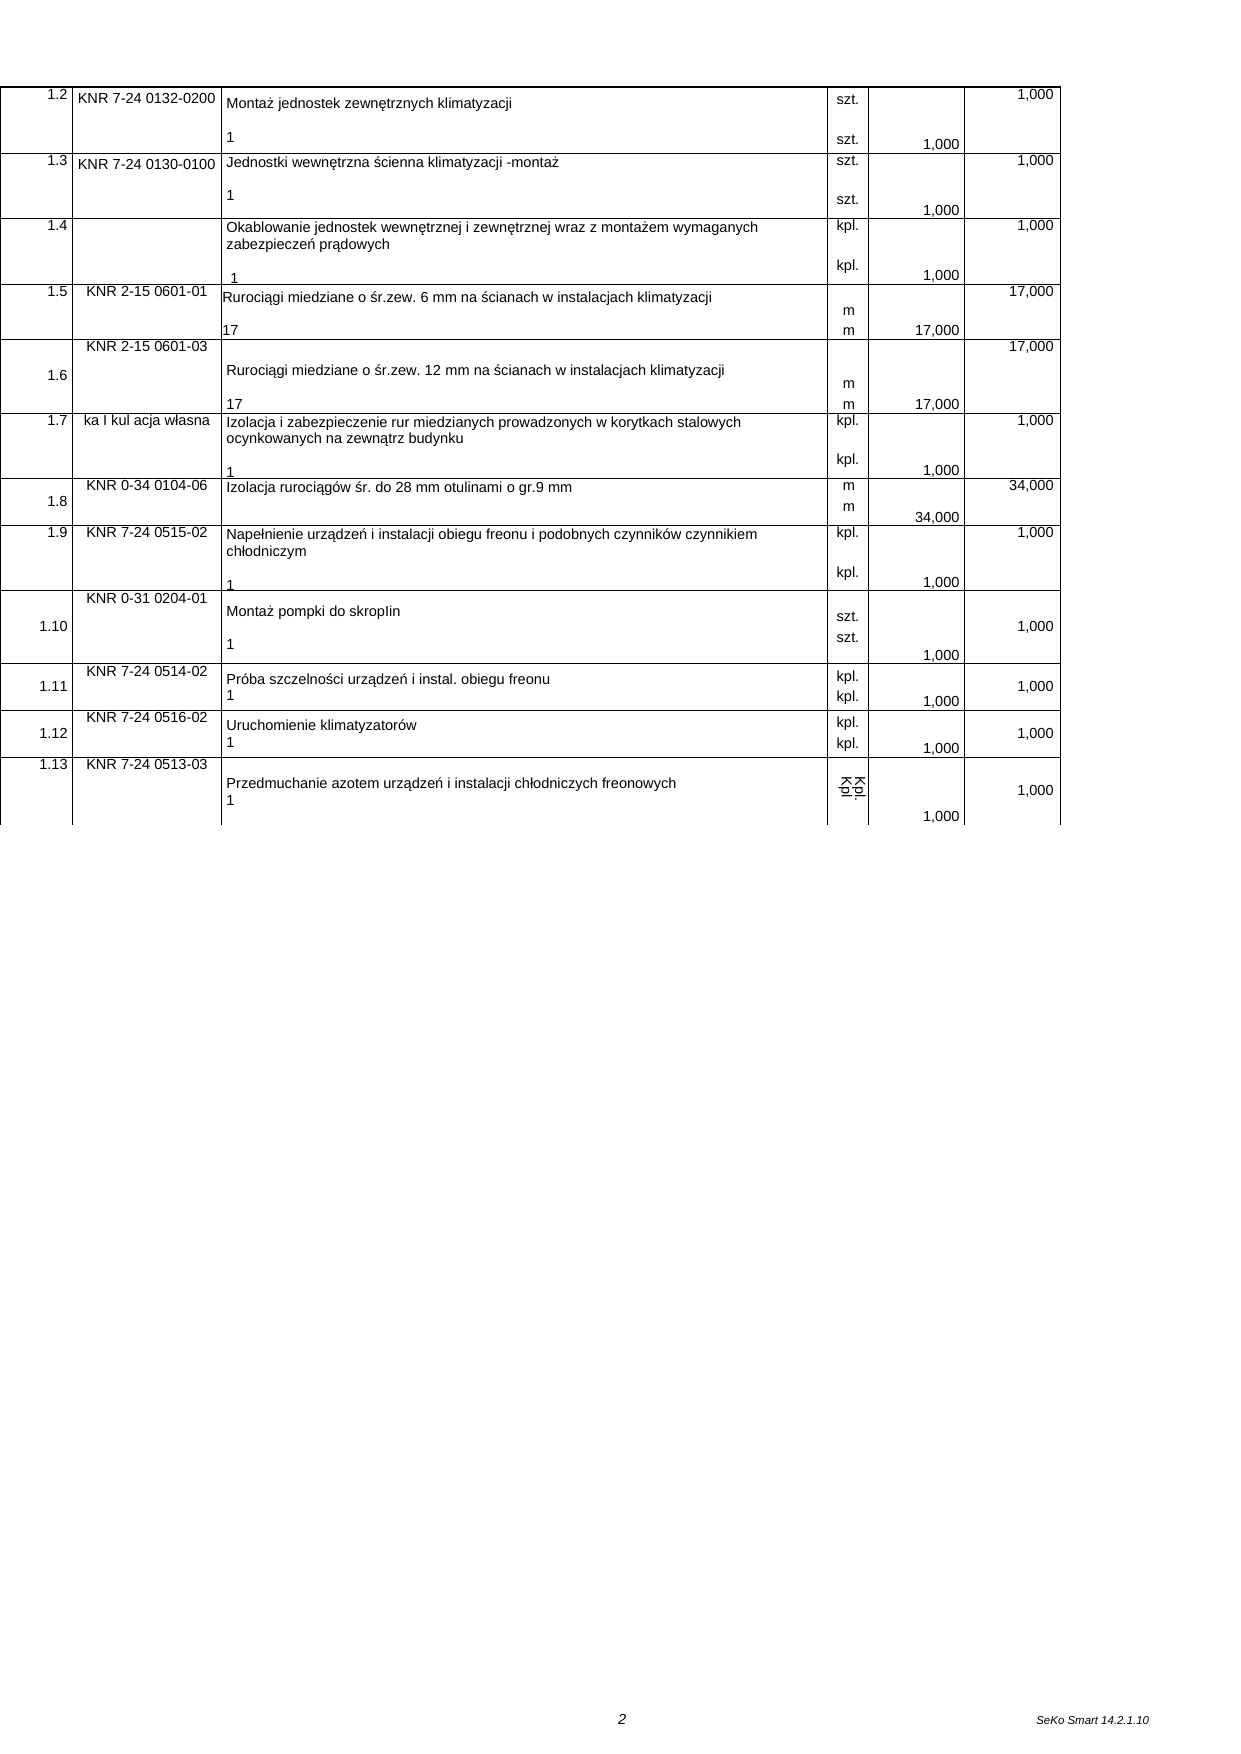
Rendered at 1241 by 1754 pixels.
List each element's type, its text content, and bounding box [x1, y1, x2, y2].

table_cell Kpl. Kpl [828, 758, 868, 825]
table_cell 34,000 [869, 479, 964, 525]
table_cell 1,000 [965, 591, 1060, 663]
table_cell 34,000 [965, 479, 1060, 525]
table_cell 17,000 [869, 285, 964, 339]
table_cell szt. szt. [828, 591, 868, 663]
table_cell 17,000 [869, 340, 964, 412]
table_cell 17,000 [965, 340, 1060, 412]
table_cell Rurociągi miedziane o śr.zew. 12 mm na ścianach w instalacjach klimatyzacji 17 [222, 340, 827, 412]
table_cell 1,000 [965, 758, 1060, 825]
table_cell ka I kul acja własna [73, 414, 221, 478]
table_cell 1.2 [1, 88, 72, 152]
table_cell 1,000 [869, 414, 964, 478]
table_cell 1,000 [965, 154, 1060, 218]
table_cell 1.7 [1, 414, 72, 478]
table_cell 1.5 [1, 285, 72, 339]
table_cell kpl. kpl. [828, 711, 868, 757]
table_cell Przedmuchanie azotem urządzeń i instalacji chłodniczych freonowych 1 [222, 758, 827, 825]
table_cell 1,000 [869, 88, 964, 152]
table_cell KNR 2-15 0601-01 [73, 285, 221, 339]
table_cell szt. szt. [828, 154, 868, 218]
table_cell Rurociągi miedziane o śr.zew. 6 mm na ścianach w instalacjach klimatyzacji 17 [222, 285, 827, 339]
table_cell KNR 7-24 0515-02 [73, 526, 221, 590]
table_cell 1,000 [869, 591, 964, 663]
table_cell KNR 2-15 0601-03 [73, 340, 221, 412]
table_cell 1,000 [965, 664, 1060, 710]
table_cell 1,000 [965, 219, 1060, 283]
table_cell 1,000 [869, 219, 964, 283]
table_cell KNR 0-34 0104-06 [73, 479, 221, 525]
table_cell 1,000 [869, 711, 964, 757]
table_cell m m [828, 340, 868, 412]
table_cell KNR 7-24 0132-0200 [73, 88, 221, 152]
table_cell KNR 7-24 0514-02 [73, 664, 221, 710]
table_cell 1,000 [869, 664, 964, 710]
table_cell 1.6 [1, 340, 72, 412]
table_cell Izolacja i zabezpieczenie rur miedzianych prowadzonych w korytkach stalowych ocynkowanych na zewnątrz budynku 1 [222, 414, 827, 478]
table_cell KNR 7-24 0130-0100 [73, 154, 221, 218]
table_cell KNR 7-24 0516-02 [73, 711, 221, 757]
table_cell 1,000 [869, 154, 964, 218]
table_cell Montaż jednostek zewnętrznych klimatyzacji 1 [222, 88, 827, 152]
table_cell 1.11 [1, 664, 72, 710]
table_cell 1.8 [1, 479, 72, 525]
table_cell 17,000 [965, 285, 1060, 339]
table_cell kpl. kpl. [828, 414, 868, 478]
table_cell Montaż pompki do skropIin 1 [222, 591, 827, 663]
table_cell 1,000 [965, 88, 1060, 152]
table_cell KNR 0-31 0204-01 [73, 591, 221, 663]
table_cell szt. szt. [828, 88, 868, 152]
table_cell 1,000 [965, 414, 1060, 478]
table_cell Jednostki wewnętrzna ścienna klimatyzacji -montaż 1 [222, 154, 827, 218]
table_cell Izolacja rurociągów śr. do 28 mm otulinami o gr.9 mm [222, 479, 827, 525]
table_cell m m [828, 285, 868, 339]
table_cell Napełnienie urządzeń i instalacji obiegu freonu i podobnych czynników czynnikiem chłodniczym 1 [222, 526, 827, 590]
table_cell 1.3 [1, 154, 72, 218]
table_cell 1,000 [869, 526, 964, 590]
table_cell KNR 7-24 0513-03 [73, 758, 221, 825]
table_cell 1.10 [1, 591, 72, 663]
table_cell m m [828, 479, 868, 525]
table_cell 1,000 [965, 711, 1060, 757]
table_cell 1.9 [1, 526, 72, 590]
table_cell [73, 219, 221, 283]
table_cell kpl. kpl. [828, 526, 868, 590]
table_cell Próba szczelności urządzeń i instal. obiegu freonu 1 [222, 664, 827, 710]
table_cell Uruchomienie klimatyzatorów 1 [222, 711, 827, 757]
table_cell 1.13 [1, 758, 72, 825]
table_cell Okablowanie jednostek wewnętrznej i zewnętrznej wraz z montażem wymaganych zabezpieczeń prądowych 1 [222, 219, 827, 283]
table_cell kpl. kpl. [828, 219, 868, 283]
table_cell 1.4 [1, 219, 72, 283]
table_cell 1.12 [1, 711, 72, 757]
table_cell 1,000 [965, 526, 1060, 590]
table_cell kpl. kpl. [828, 664, 868, 710]
table_cell 1,000 [869, 758, 964, 825]
